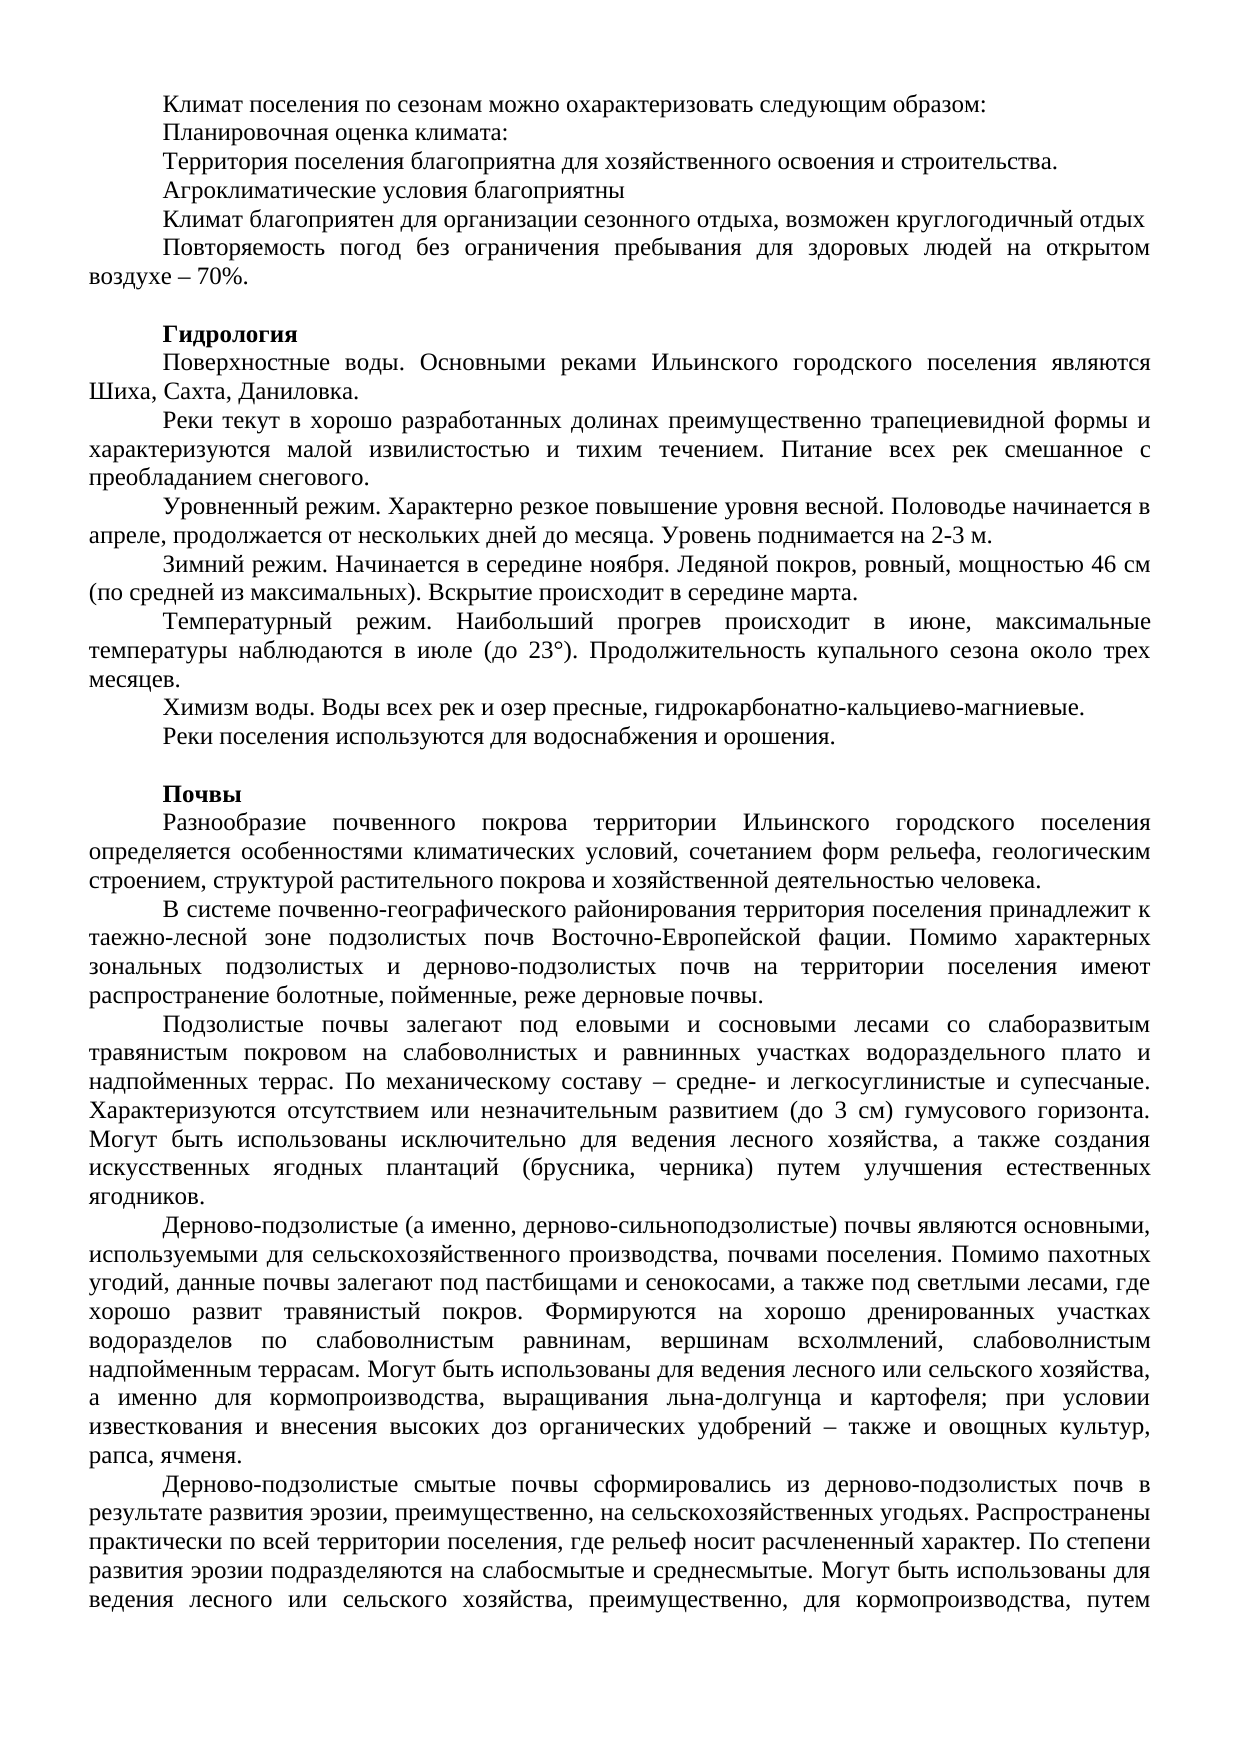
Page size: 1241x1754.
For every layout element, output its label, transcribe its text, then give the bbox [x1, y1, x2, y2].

text Агроклиматические условия благоприятны [89, 175, 1152, 204]
text Повторяемость погод без ограничения пребывания для здоровых людей на открытом воздухе – 70%. [89, 232, 1152, 290]
text Климат поселения по сезонам можно охарактеризовать следующим образом: [89, 89, 1152, 117]
text Гидрология [89, 319, 1152, 347]
text Зимний режим. Начинается в середине ноября. Ледяной покров, ровный, мощностью 46 см (по средней из максимальных). Вскрытие происходит в середине марта. [89, 549, 1152, 606]
text Территория поселения благоприятна для хозяйственного освоения и строительства. [89, 146, 1152, 175]
text Уровненный режим. Характерно резкое повышение уровня весной. Половодье начинается в апреле, продолжается от нескольких дней до месяца. Уровень поднимается на 2-3 м. [89, 491, 1152, 549]
text В системе почвенно-географического районирования территория поселения принадлежит к таежно-лесной зоне подзолистых почв Восточно-Европейской фации. Помимо характерных зональных подзолистых и дерново-подзолистых почв на территории поселения имеют распространение болотные, пойменные, реже дерновые почвы. [89, 894, 1152, 1009]
text Реки текут в хорошо разработанных долинах преимущественно трапециевидной формы и характеризуются малой извилистостью и тихим течением. Питание всех рек смешанное с преобладанием снегового. [89, 405, 1152, 491]
text Планировочная оценка климата: [89, 117, 1152, 146]
text Почвы [89, 779, 1152, 807]
text Реки поселения используются для водоснабжения и орошения. [89, 721, 1152, 750]
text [89, 1469, 1152, 1612]
text Разнообразие почвенного покрова территории Ильинского городского поселения определяется особенностями климатических условий, сочетанием форм рельефа, геологическим строением, структурой растительного покрова и хозяйственной деятельностью человека. [89, 807, 1152, 894]
text Дерново-подзолистые (а именно, дерново-сильноподзолистые) почвы являются основными, используемыми для сельскохозяйственного производства, почвами поселения. Помимо пахотных угодий, данные почвы залегают под пастбищами и сенокосами, а также под светлыми лесами, где хорошо развит травянистый покров. Формируются на хорошо дренированных участках водоразделов по слабоволнистым равнинам, вершинам всхолмлений, слабоволнистым надпойменным террасам. Могут быть использованы для ведения лесного или сельского хозяйства, а именно для кормопроизводства, выращивания льна-долгунца и картофеля; при условии известкования и внесения высоких доз органических удобрений – также и овощных культур, рапса, ячменя. [89, 1210, 1152, 1469]
text Подзолистые почвы залегают под еловыми и сосновыми лесами со слаборазвитым травянистым покровом на слабоволнистых и равнинных участках водораздельного плато и надпойменных террас. По механическому составу – средне- и легкосуглинистые и супесчаные. Характеризуются отсутствием или незначительным развитием (до 3 см) гумусового горизонта. Могут быть использованы исключительно для ведения лесного хозяйства, а также создания искусственных ягодных плантаций (брусника, черника) путем улучшения естественных ягодников. [89, 1009, 1152, 1210]
text Климат благоприятен для организации сезонного отдыха, возможен круглогодичный отдых [89, 204, 1152, 232]
text Температурный режим. Наибольший прогрев происходит в июне, максимальные температуры наблюдаются в июле (до 23°). Продолжительность купального сезона около трех месяцев. [89, 606, 1152, 692]
text Химизм воды. Воды всех рек и озер пресные, гидрокарбонатно-кальциево-магниевые. [89, 692, 1152, 721]
text Поверхностные воды. Основными реками Ильинского городского поселения являются Шиха, Сахта, Даниловка. [89, 347, 1152, 405]
